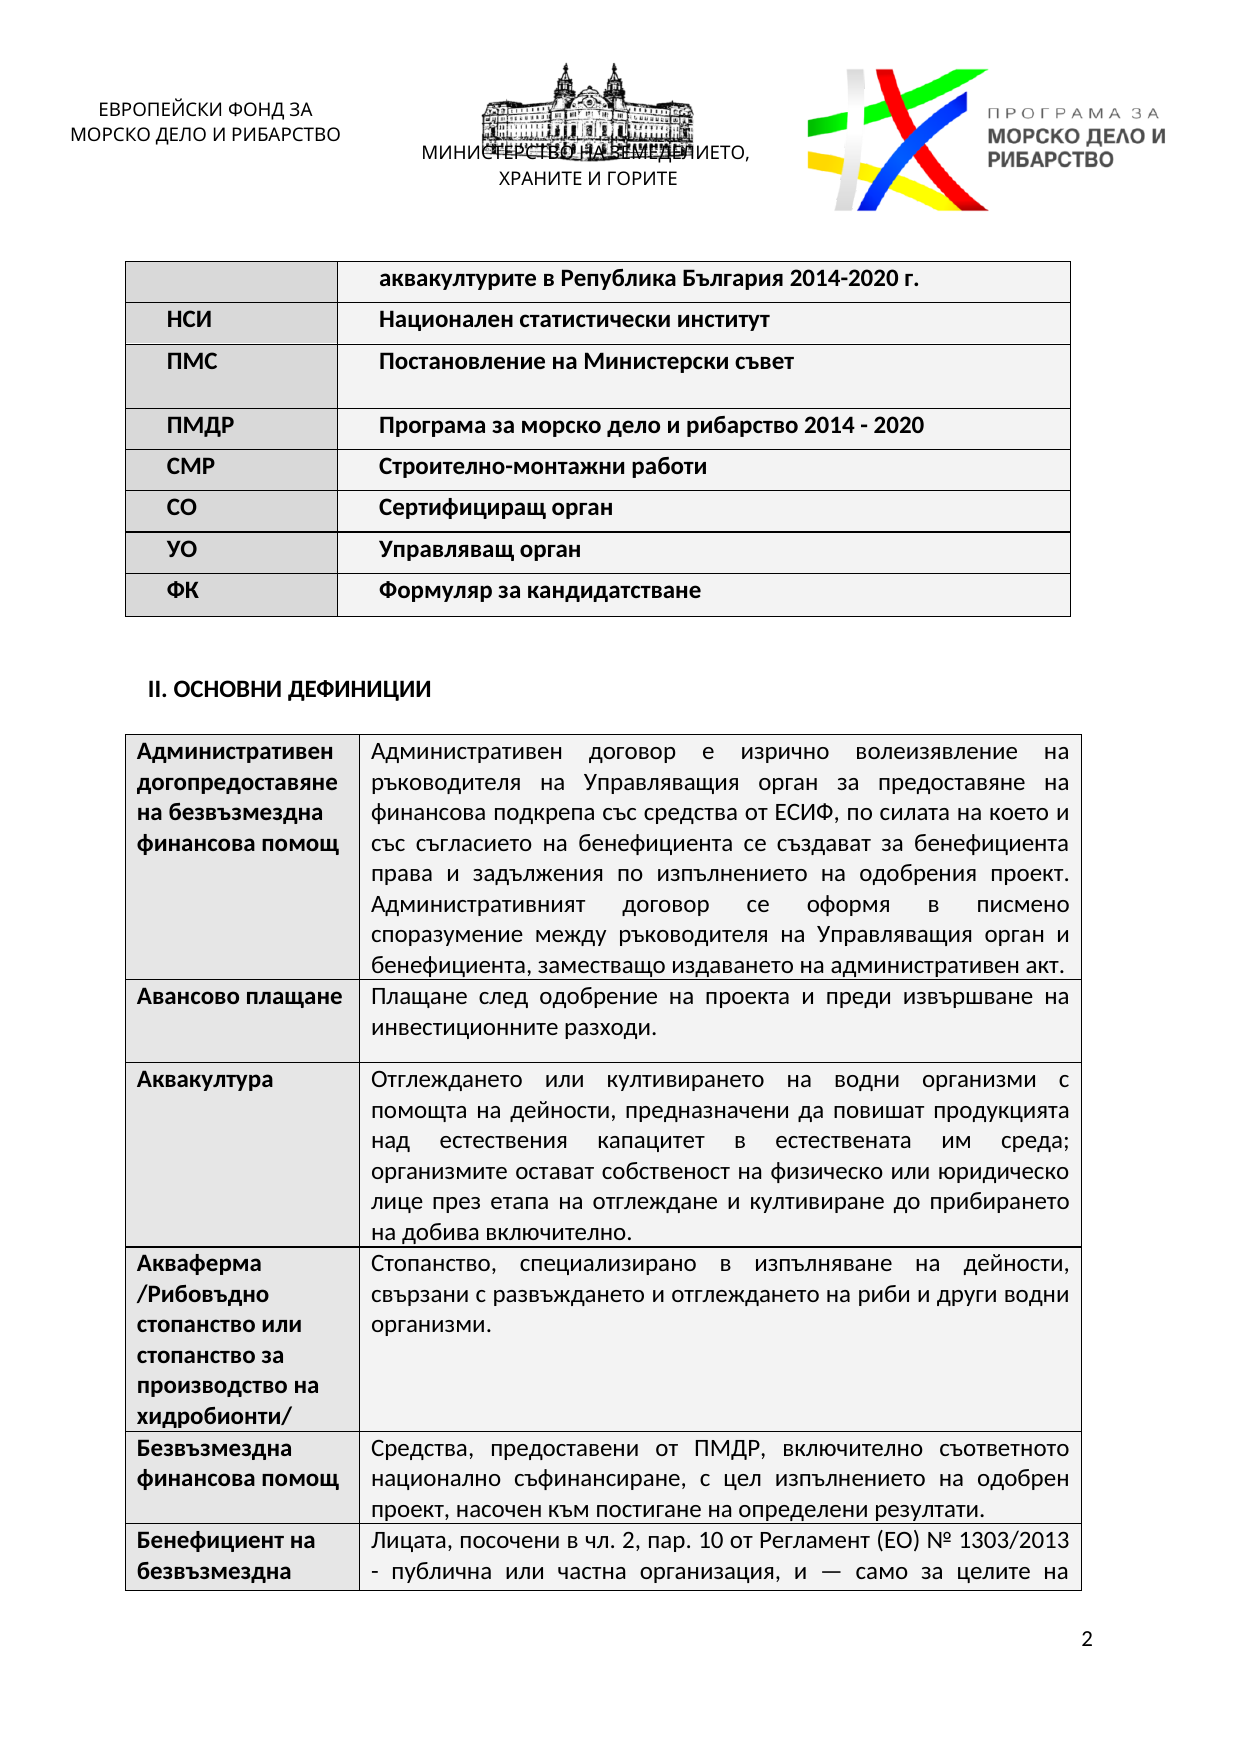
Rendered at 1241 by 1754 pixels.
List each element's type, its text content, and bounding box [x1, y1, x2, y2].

table_cell ПМС [126, 345, 337, 408]
picture [803, 65, 1168, 213]
table_cell Управляващ орган [338, 533, 1070, 573]
table_cell Безвъзмездна финансова помощ [126, 1432, 359, 1523]
table_cell Формуляр за кандидатстване [338, 574, 1070, 616]
table_cell Стопанство, специализирано в изпълняване на дейности, свързани с развъждането и отглеждането на риби и други водни организми. [360, 1248, 1081, 1431]
table_cell Строително-монтажни работи [338, 450, 1070, 490]
table_cell Отглеждането или култивирането на водни организми с помощта на дейности, предназначени да повишат продукцията над естествения капацитет в естествената им среда; организмите остават собственост на физическо или юридическо лице през етапа на отглеждане и култивиране до прибирането на добива включително. [360, 1063, 1081, 1246]
table_cell НСИ [126, 303, 337, 343]
table_cell Програма за морско дело и рибарство 2014 - 2020 [338, 409, 1070, 449]
table_header Административен догопредоставяне на безвъзмездна финансова помощ [126, 735, 359, 979]
table_cell Сертифициращ орган [338, 491, 1070, 531]
table_cell Бенефициент на безвъзмездна финансова помощ [126, 1524, 359, 1590]
table_cell Плащане след одобрение на проекта и преди извършване на инвестиционните разходи. [360, 980, 1081, 1062]
table_cell СМР [126, 450, 337, 490]
table_cell СО [126, 491, 337, 531]
table_cell Многогодишен национален стратегически план за аквакултурите в Република България 2014-2020 г. [338, 262, 1070, 302]
text II. ОСНОВНИ ДЕФИНИЦИИ [148, 673, 1093, 704]
table_cell УО [126, 533, 337, 573]
picture [476, 59, 704, 164]
table_cell ПМДР [126, 409, 337, 449]
table_cell Акваферма /Рибовъдно стопанство или стопанство за производство на хидробионти/ [126, 1248, 359, 1431]
table_cell Авансово плащане [126, 980, 359, 1062]
table_cell Аквакултура [126, 1063, 359, 1246]
table_header Административен договор е изрично волеизявление на ръководителя на Управляващия орган за предоставяне на финансова подкрепа със средства от ЕСИФ, по силата на което и със съгласието на бенефициента се създават за бенефициента права и задължения по изпълнението на одобрения проект. Административният договор се оформя в писмено споразумение между ръководителя на Управляващия орган и бенефициента, заместващо издаването на административен акт. [360, 735, 1081, 979]
table_cell Постановление на Министерски съвет [338, 345, 1070, 408]
table_cell МНСПА [126, 262, 337, 302]
table_cell Национален статистически институт [338, 303, 1070, 343]
table_cell ФК [126, 574, 337, 616]
table_cell Средства, предоставени от ПМДР, включително съответното национално съфинансиране, с цел изпълнението на одобрен проект, насочен към постигане на определени резултати. [360, 1432, 1081, 1523]
